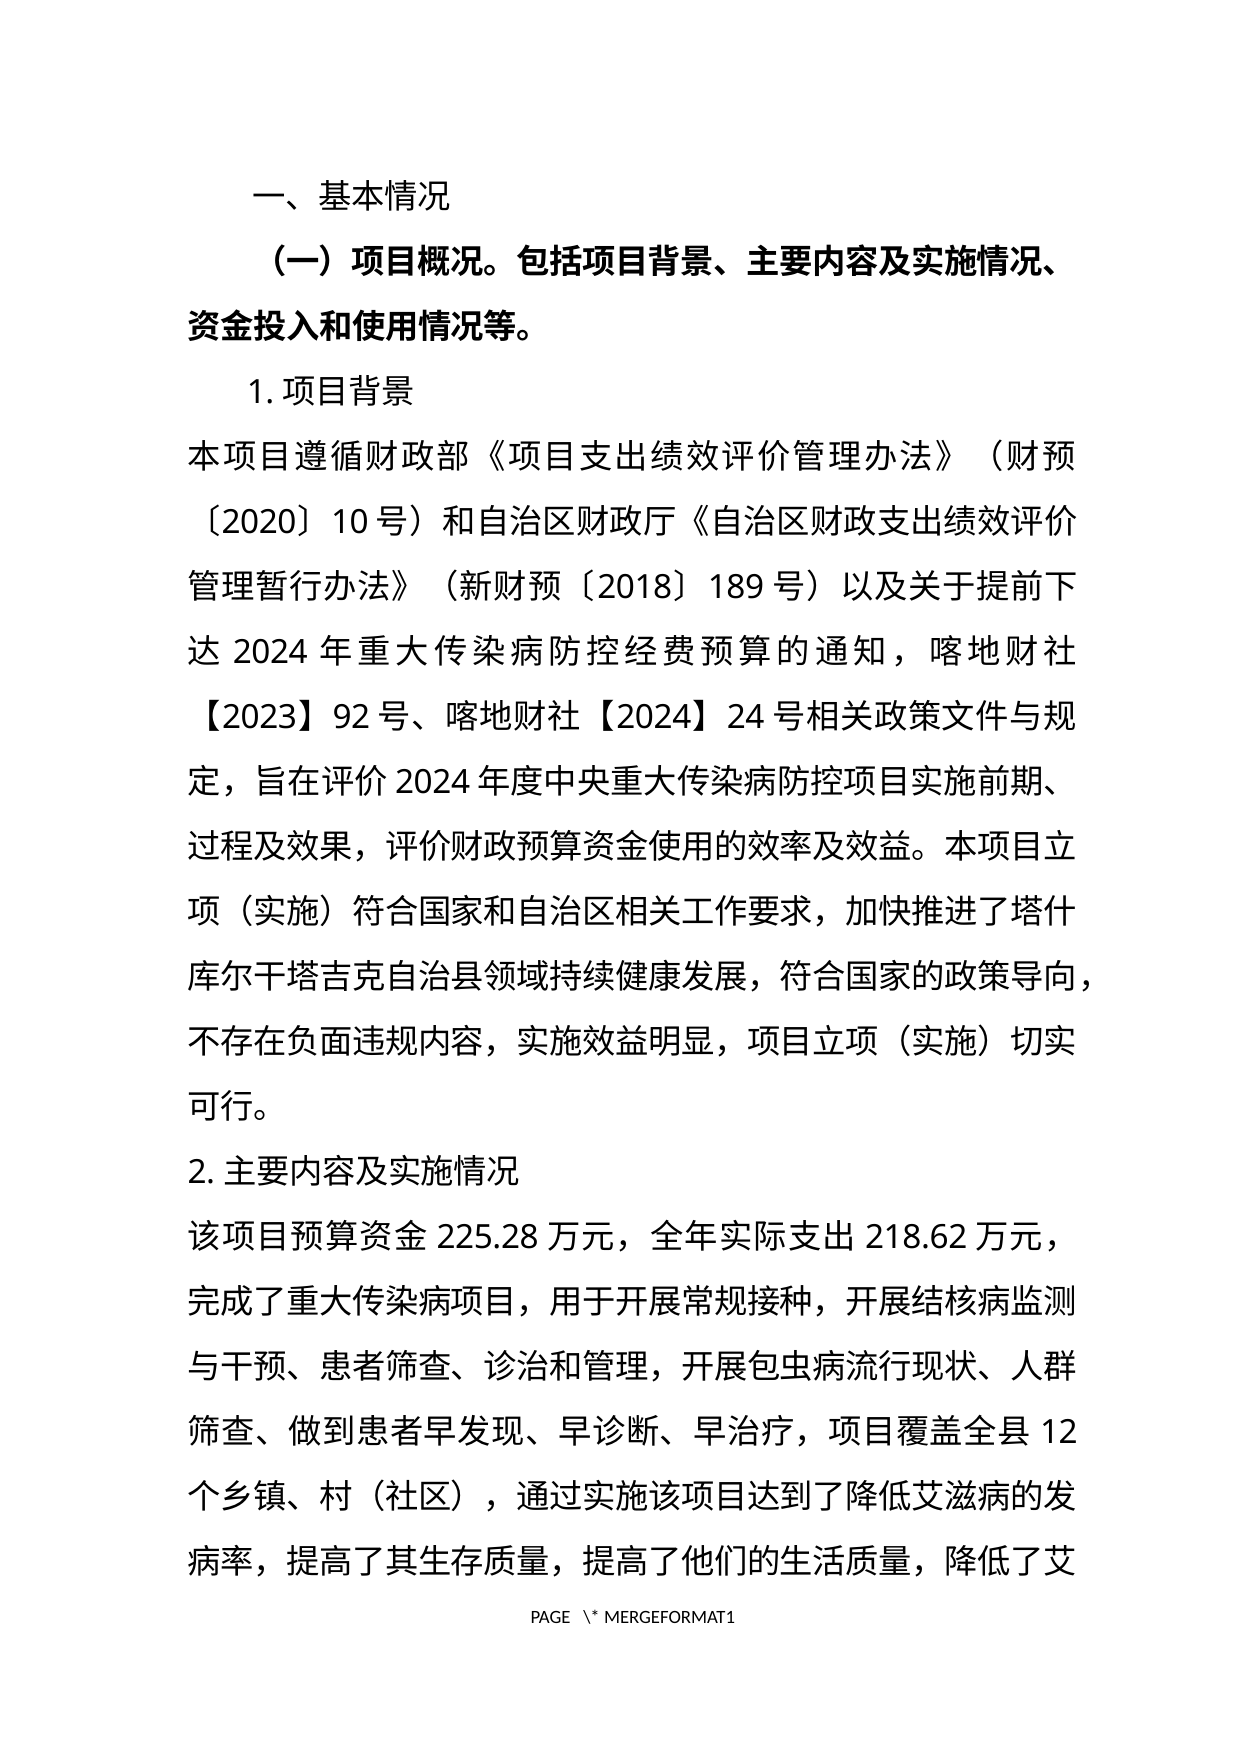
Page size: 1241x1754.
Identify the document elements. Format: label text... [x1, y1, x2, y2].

text （一）项目概况。包括项目背景、主要内容及实施情况、资金投入和使用情况等。 [187, 227, 1078, 357]
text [187, 357, 1078, 1592]
text 一、基本情况 [187, 162, 1078, 227]
